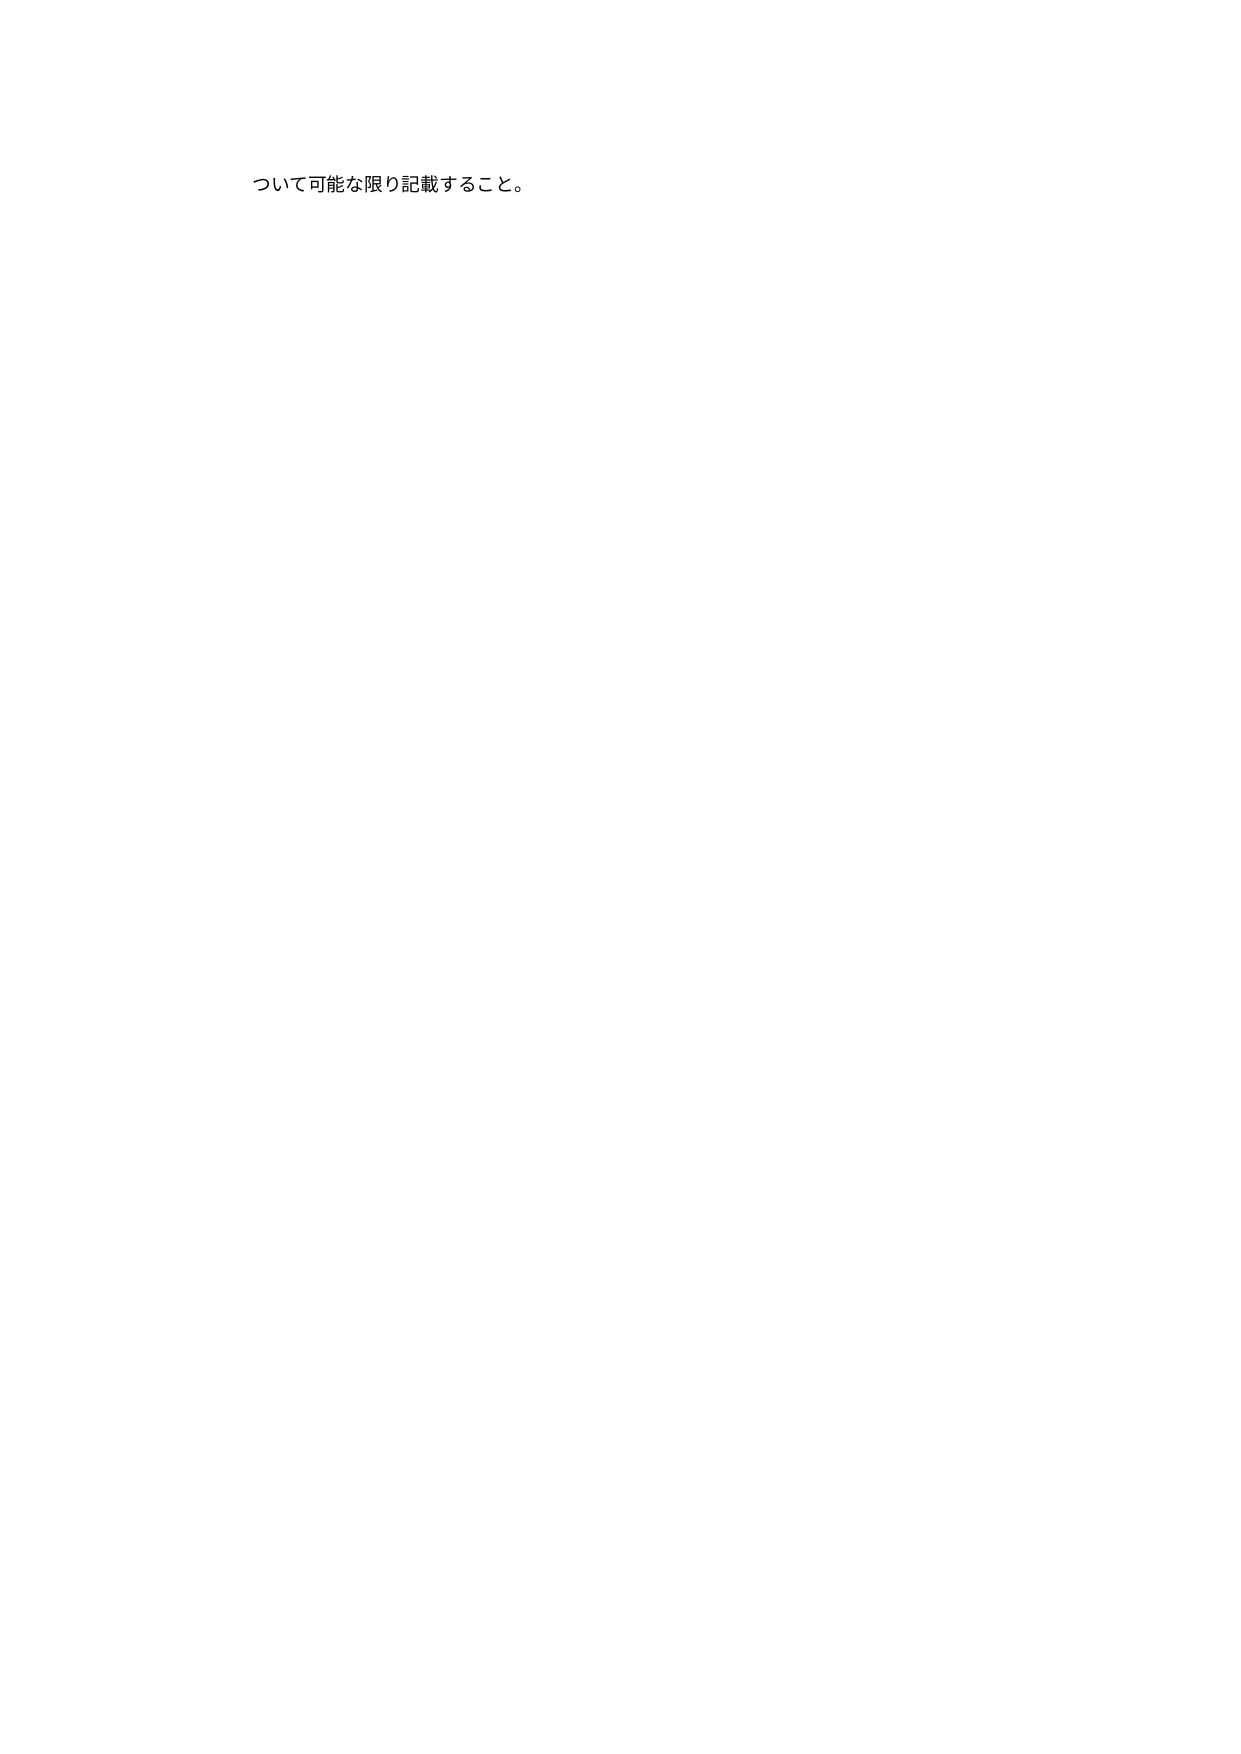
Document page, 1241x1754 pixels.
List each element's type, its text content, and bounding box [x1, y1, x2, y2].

text ついて可能な限り記載すること。 [177, 164, 1063, 202]
